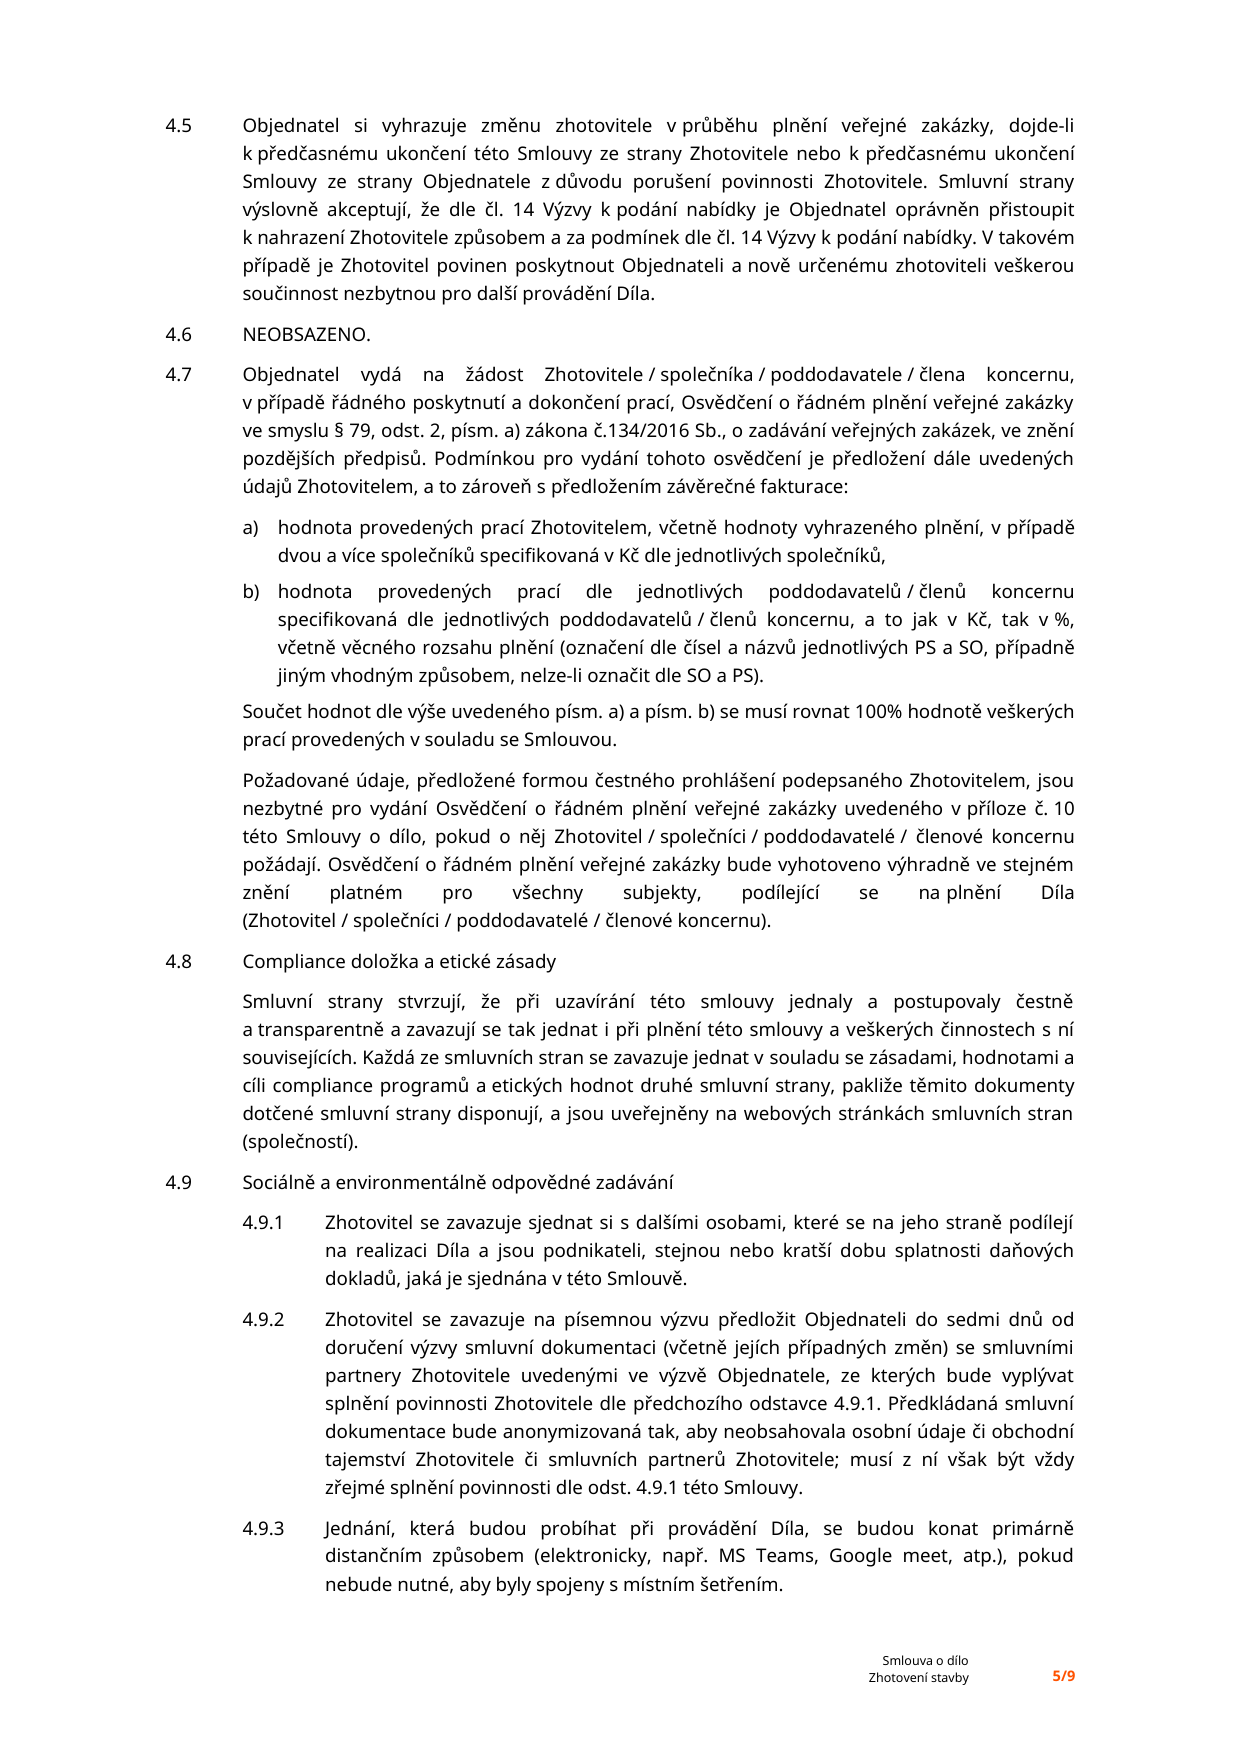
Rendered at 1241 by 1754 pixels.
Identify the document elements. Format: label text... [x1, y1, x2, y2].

text Sociálně a environmentálně odpovědné zadávání [165, 1169, 1075, 1194]
list Smluvní strany stvrzují, že při uzavírání této smlouvy jednaly a postupovaly čestně a transparentně a zavazují se tak jednat i při plnění této smlouvy a veškerých činnostech s ní souvisejících. Každá ze smluvních stran se zavazuje jednat v souladu se zásadami, hodnotami a cíli compliance programů a etických hodnot druhé smluvní strany, pakliže těmito dokumenty dotčené smluvní strany disponují, a jsou uveřejněny na webových stránkách smluvních stran (společností). [242, 988, 1075, 1154]
text Objednatel vydá na žádost Zhotovitele / společníka / poddodavatele / člena koncernu, v případě řádného poskytnutí a dokončení prací, Osvědčení o řádném plnění veřejné zakázky ve smyslu § 79, odst. 2, písm. a) zákona č.134/2016 Sb., o zadávání veřejných zakázek, ve znění pozdějších předpisů. Podmínkou pro vydání tohoto osvědčení je předložení dále uvedených údajů Zhotovitelem, a to zároveň s předložením závěrečné fakturace: [165, 361, 1075, 499]
text NEOBSAZENO. [165, 321, 1075, 346]
list hodnota provedených prací Zhotovitelem, včetně hodnoty vyhrazeného plnění, v případě dvou a více společníků specifikovaná v Kč dle jednotlivých společníků, [242, 514, 1075, 567]
list Součet hodnot dle výše uvedeného písm. a) a písm. b) se musí rovnat 100% hodnotě veškerých prací provedených v souladu se Smlouvou. [242, 699, 1075, 752]
text Jednání, která budou probíhat při provádění Díla, se budou konat primárně distančním způsobem (elektronicky, např. MS Teams, Google meet, atp.), pokud nebude nutné, aby byly spojeny s místním šetřením. [242, 1515, 1075, 1596]
list Požadované údaje, předložené formou čestného prohlášení podepsaného Zhotovitelem, jsou nezbytné pro vydání Osvědčení o řádném plnění veřejné zakázky uvedeného v příloze č. 10 této Smlouvy o dílo, pokud o něj Zhotovitel / společníci / poddodavatelé / členové koncernu požádají. Osvědčení o řádném plnění veřejné zakázky bude vyhotoveno výhradně ve stejném znění platném pro všechny subjekty, podílející se na plnění Díla (Zhotovitel / společníci / poddodavatelé / členové koncernu). [242, 767, 1075, 933]
list hodnota provedených prací dle jednotlivých poddodavatelů / členů koncernu specifikovaná dle jednotlivých poddodavatelů / členů koncernu, a to jak v Kč, tak v %, včetně věcného rozsahu plnění (označení dle čísel a názvů jednotlivých PS a SO, případně jiným vhodným způsobem, nelze-li označit dle SO a PS). [242, 578, 1075, 688]
text Zhotovitel se zavazuje na písemnou výzvu předložit Objednateli do sedmi dnů od doručení výzvy smluvní dokumentaci (včetně jejích případných změn) se smluvními partnery Zhotovitele uvedenými ve výzvě Objednatele, ze kterých bude vyplývat splnění povinnosti Zhotovitele dle předchozího odstavce 4.9.1. Předkládaná smluvní dokumentace bude anonymizovaná tak, aby neobsahovala osobní údaje či obchodní tajemství Zhotovitele či smluvních partnerů Zhotovitele; musí z ní však být vždy zřejmé splnění povinnosti dle odst. 4.9.1 této Smlouvy. [242, 1306, 1075, 1500]
text Compliance doložka a etické zásady [165, 948, 1075, 973]
text Zhotovitel se zavazuje sjednat si s dalšími osobami, které se na jeho straně podílejí na realizaci Díla a jsou podnikateli, stejnou nebo kratší dobu splatnosti daňových dokladů, jaká je sjednána v této Smlouvě. [242, 1209, 1075, 1291]
text Objednatel si vyhrazuje změnu zhotovitele v průběhu plnění veřejné zakázky, dojde-li k předčasnému ukončení této Smlouvy ze strany Zhotovitele nebo k předčasnému ukončení Smlouvy ze strany Objednatele z důvodu porušení povinnosti Zhotovitele. Smluvní strany výslovně akceptují, že dle čl. 14 Výzvy k podání nabídky je Objednatel oprávněn přistoupit k nahrazení Zhotovitele způsobem a za podmínek dle čl. 14 Výzvy k podání nabídky. V takovém případě je Zhotovitel povinen poskytnout Objednateli a nově určenému zhotoviteli veškerou součinnost nezbytnou pro další provádění Díla. [165, 112, 1075, 306]
